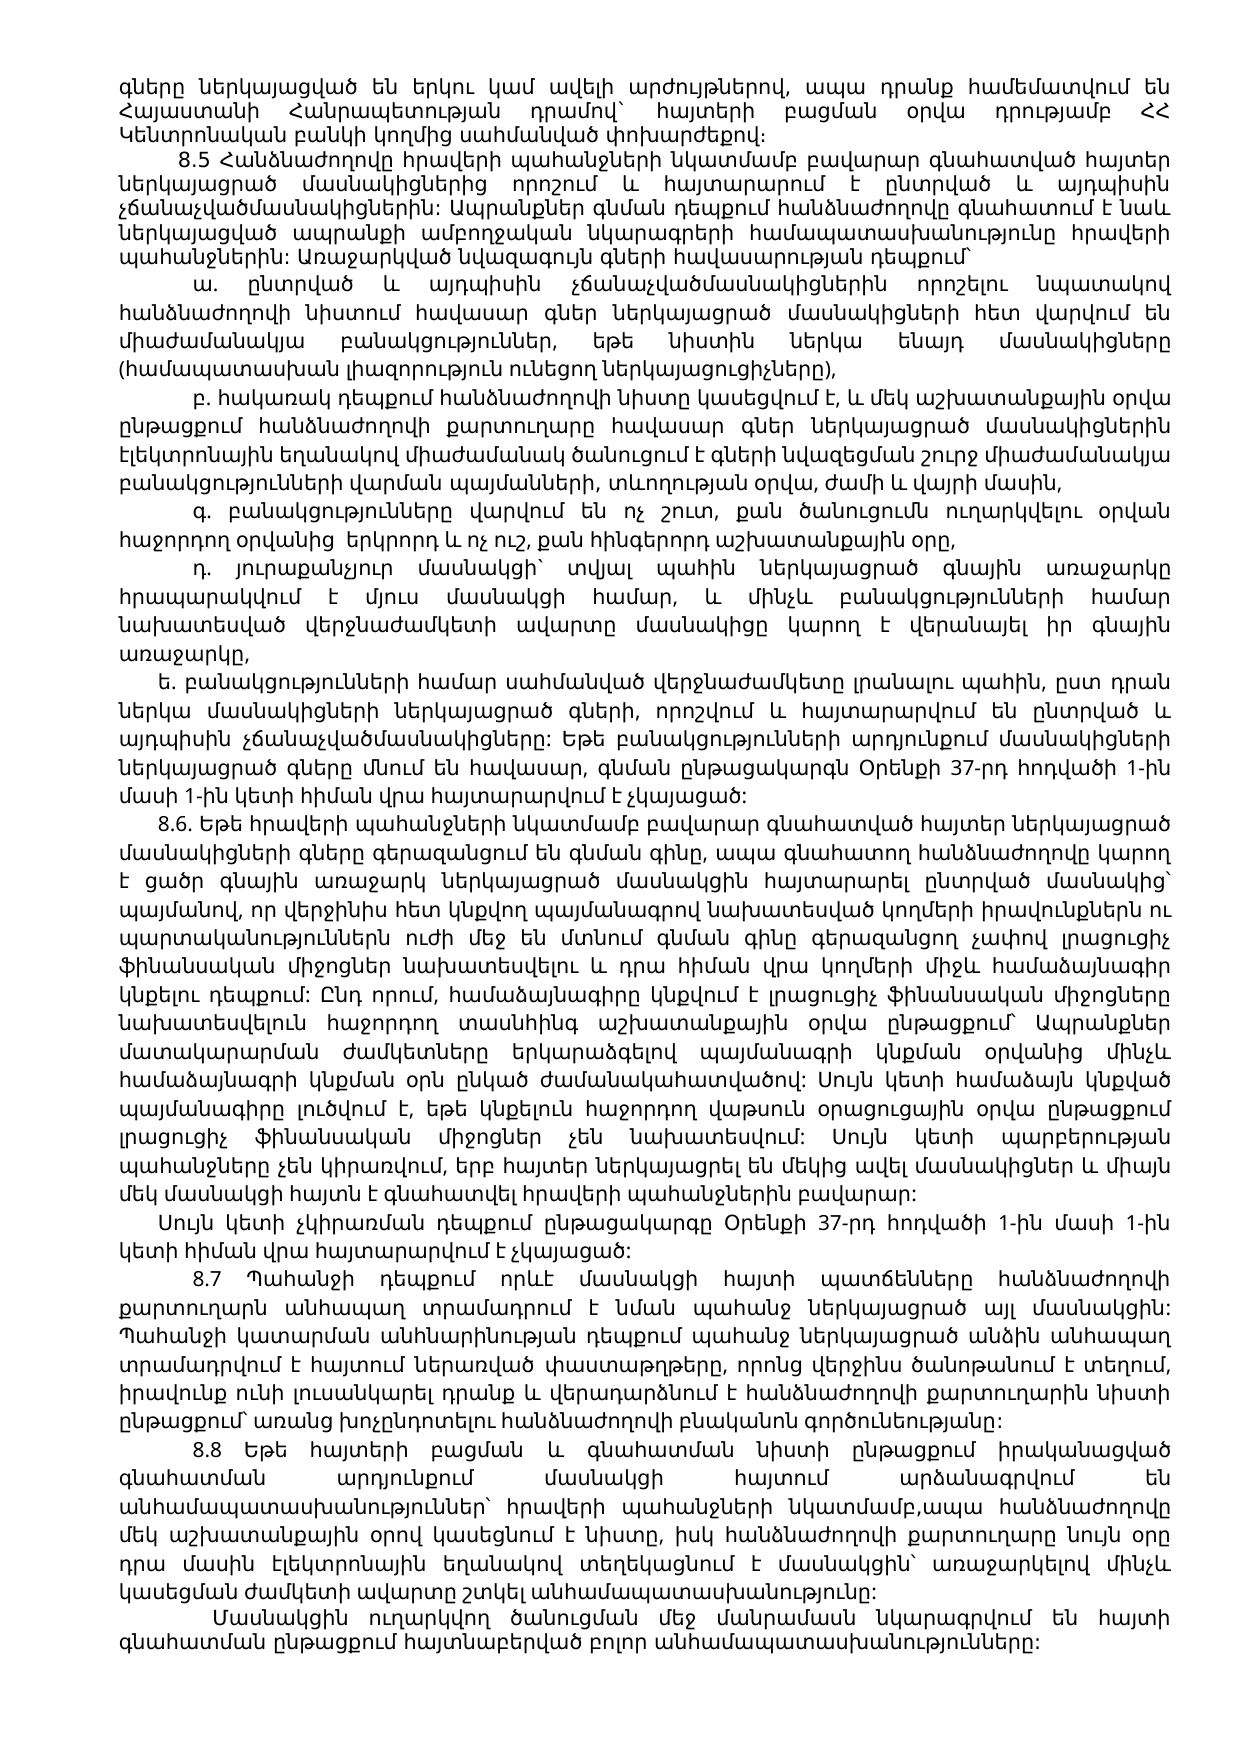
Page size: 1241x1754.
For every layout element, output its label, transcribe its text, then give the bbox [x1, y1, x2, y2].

text դ. յուրաքանչյուր մասնակցի` տվյալ պահին ներկայացրած գնային առաջարկը հրապարակվում է մյուս մասնակցի համար, և մինչև բանակցությունների համար նախատեսված վերջնաժամկետի ավարտը մասնակիցը կարող է վերանայել իր գնային առաջարկը, [118, 553, 1171, 667]
text 8.5 Հանձնաժողովը հրավերի պահանջների նկատմամբ բավարար գնահատված հայտեր ներկայացրած մասնակիցներից որոշում և հայտարարում է ընտրված և այդպիսին չճանաչվածմասնակիցներին: Ապրանքներ գնման դեպքում հանձնաժողովը գնահատում է նաև ներկայացված ապրանքի ամբողջական նկարագրերի համապատասխանությունը հրավերի պահանջներին: Առաջարկված նվազագույն գների հավասարության դեպքում՝ [118, 148, 1171, 269]
text բ. հակառակ դեպքում հանձնաժողովի նիստը կասեցվում է, և մեկ աշխատանքային օրվա ընթացքում հանձնաժողովի քարտուղարը հավասար գներ ներկայացրած մասնակիցներին էլեկտրոնային եղանակով միաժամանակ ծանուցում է գների նվազեցման շուրջ միաժամանակյա բանակցությունների վարման պայմանների, տևողության օրվա, ժամի և վայրի մասին, [118, 383, 1171, 497]
text ա. ընտրված և այդպիսին չճանաչվածմասնակիցներին որոշելու նպատակով հանձնաժողովի նիստում հավասար գներ ներկայացրած մասնակիցների հետ վարվում են միաժամանակյա բանակցություններ, եթե նիստին ներկա ենայդ մասնակիցները (համապատասխան լիազորություն ունեցող ներկայացուցիչները), [118, 269, 1171, 383]
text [118, 75, 1171, 148]
text 8.6. Եթե հրավերի պահանջների նկատմամբ բավարար գնահատված հայտեր ներկայացրած մասնակիցների գները գերազանցում են գնման գինը, ապա գնահատող հանձնաժողովը կարող է ցածր գնային առաջարկ ներկայացրած մասնակցին հայտարարել ընտրված մասնակից՝ պայմանով, որ վերջինիս հետ կնքվող պայմանագրով նախատեսված կողմերի իրավունքներն ու պարտականություններն ուժի մեջ են մտնում գնման գինը գերազանցող չափով լրացուցիչ ֆինանսական միջոցներ նախատեսվելու և դրա հիման վրա կողմերի միջև համաձայնագիր կնքելու դեպքում: Ընդ որում, համաձայնագիրը կնքվում է լրացուցիչ ֆինանսական միջոցները նախատեսվելուն հաջորդող տասնհինգ աշխատանքային օրվա ընթացքում՝ Ապրանքներ մատակարարման ժամկետները երկարաձգելով պայմանագրի կնքման օրվանից մինչև համաձայնագրի կնքման օրն ընկած ժամանակահատվածով: Սույն կետի համաձայն կնքված պայմանագիրը լուծվում է, եթե կնքելուն հաջորդող վաթսուն օրացուցային օրվա ընթացքում լրացուցիչ ֆինանսական միջոցներ չեն նախատեսվում: Սույն կետի պարբերության պահանջները չեն կիրառվում, երբ հայտեր ներկայացրել են մեկից ավել մասնակիցներ և միայն մեկ մասնակցի հայտն է գնահատվել հրավերի պահանջներին բավարար: [118, 809, 1171, 1208]
text 8.7 Պահանջի դեպքում որևէ մասնակցի հայտի պատճենները հանձնաժողովի քարտուղարն անհապաղ տրամադրում է նման պահանջ ներկայացրած այլ մասնակցին: Պահանջի կատարման անհնարինության դեպքում պահանջ ներկայացրած անձին անհապաղ տրամադրվում է հայտում ներառված փաստաթղթերը, որոնց վերջինս ծանոթանում է տեղում, իրավունք ունի լուսանկարել դրանք և վերադարձնում է հանձնաժողովի քարտուղարին նիստի ընթացքում՝ առանց խոչընդոտելու հանձնաժողովի բնականոն գործունեությանը: [118, 1264, 1171, 1435]
text ե. բանակցությունների համար սահմանված վերջնաժամկետը լրանալու պահին, ըստ դրան ներկա մասնակիցների ներկայացրած գների, որոշվում և հայտարարվում են ընտրված և այդպիսին չճանաչվածմասնակիցները: Եթե բանակցությունների արդյունքում մասնակիցների ներկայացրած գները մնում են հավասար, գնման ընթացակարգն Օրենքի 37-րդ հոդվածի 1-ին մասի 1-ին կետի հիման վրա հայտարարվում է չկայացած: [118, 667, 1171, 809]
text Սույն կետի չկիրառման դեպքում ընթացակարգը Օրենքի 37-րդ հոդվածի 1-ին մասի 1-ին կետի հիման վրա հայտարարվում է չկայացած: [118, 1208, 1171, 1264]
text 8.8 Եթե հայտերի բացման և գնահատման նիստի ընթացքում իրականացված գնահատման արդյունքում մասնակցի հայտում արձանագրվում են անհամապատասխանություններ՝ հրավերի պահանջների նկատմամբ,ապա հանձնաժողովը մեկ աշխատանքային օրով կասեցնում է նիստը, իսկ հանձնաժողովի քարտուղարը նույն օրը դրա մասին էլեկտրոնային եղանակով տեղեկացնում է մասնակցին՝ առաջարկելով մինչև կասեցման ժամկետի ավարտը շտկել անհամապատասխանությունը: [118, 1435, 1171, 1606]
text գ. բանակցությունները վարվում են ոչ շուտ, քան ծանուցումն ուղարկվելու օրվան հաջորդող օրվանից երկրորդ և ոչ ուշ, քան հինգերորդ աշխատանքային օրը, [118, 497, 1171, 553]
text Մասնակցին ուղարկվող ծանուցման մեջ մանրամասն նկարագրվում են հայտի գնահատման ընթացքում հայտնաբերված բոլոր անհամապատասխանությունները: [118, 1606, 1171, 1654]
